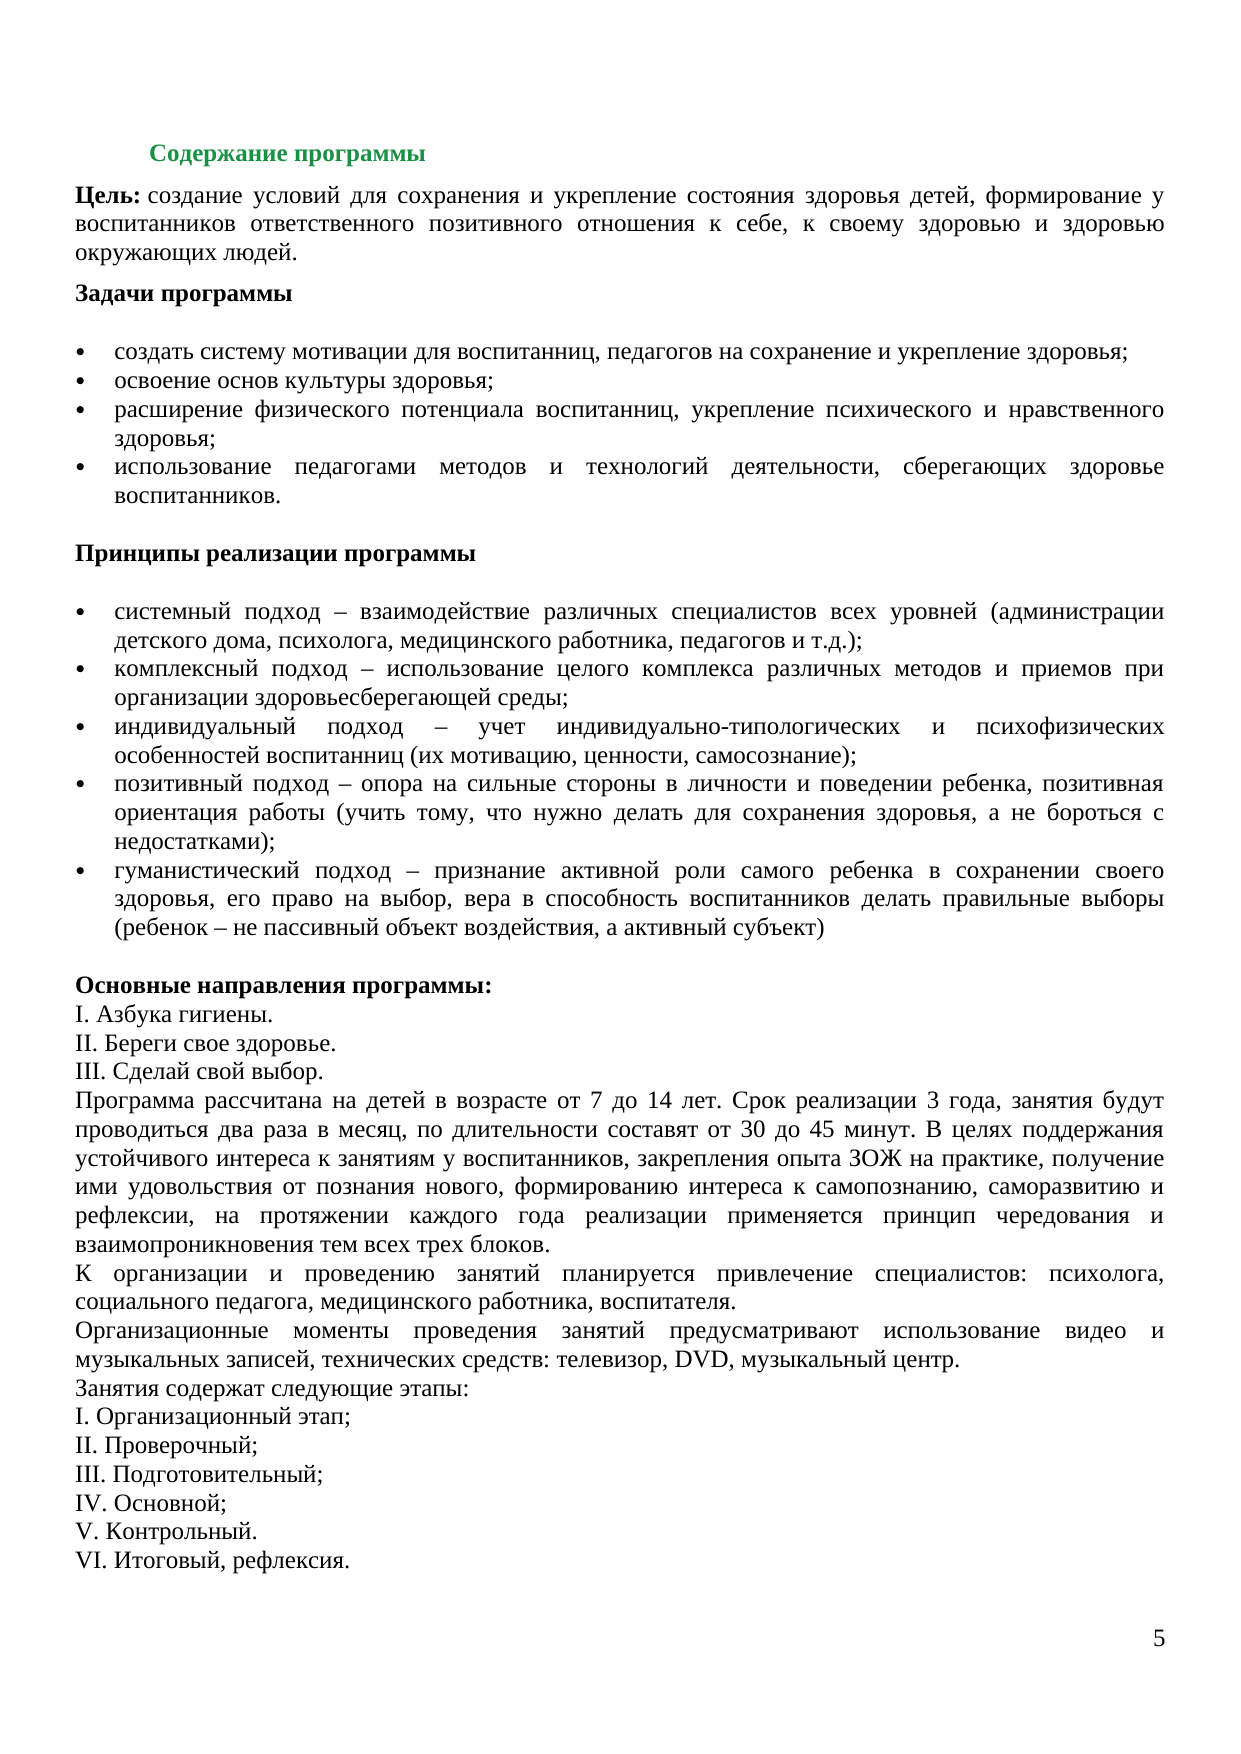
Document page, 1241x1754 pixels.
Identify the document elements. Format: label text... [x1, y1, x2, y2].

text Принципы реализации программы [75, 538, 1165, 567]
text Задачи программы [75, 278, 1165, 307]
list создать систему мотивации для воспитанниц, педагогов на сохранение и укрепление здоровья; [77, 336, 1165, 365]
list системный подход – взаимодействие различных специалистов всех уровней (администрации детского дома, психолога, медицинского работника, педагогов и т.д.); [77, 596, 1165, 653]
list освоение основ культуры здоровья; [77, 365, 1165, 394]
list гуманистический подход – признание активной роли самого ребенка в сохранении своего здоровья, его право на выбор, вера в способность воспитанников делать правильные выборы (ребенок – не пассивный объект воздействия, а активный субъект) [77, 855, 1165, 941]
list индивидуальный подход – учет индивидуально-типологических и психофизических особенностей воспитанниц (их мотивацию, ценности, самосознание); [77, 711, 1165, 768]
text I. Организационный этап; II. Проверочный; III. Подготовительный; IV. Основной; V. Контрольный. VI. Итоговый, рефлексия. [75, 1401, 1165, 1574]
list использование педагогами методов и технологий деятельности, сберегающих здоровье воспитанников. [77, 451, 1165, 509]
list комплексный подход – использование целого комплекса различных методов и приемов при организации здоровьесберегающей среды; [77, 653, 1165, 711]
text Занятия содержат следующие этапы: [75, 1373, 1165, 1401]
list расширение физического потенциала воспитанниц, укрепление психического и нравственного здоровья; [77, 394, 1165, 451]
text I. Азбука гигиены. II. Береги свое здоровье. III. Сделай свой выбор. [75, 999, 1165, 1085]
text Цель: создание условий для сохранения и укрепление состояния здоровья детей, формирование у воспитанников ответственного позитивного отношения к себе, к своему здоровью и здоровью окружающих людей. [75, 180, 1165, 266]
list позитивный подход – опора на сильные стороны в личности и поведении ребенка, позитивная ориентация работы (учить тому, что нужно делать для сохранения здоровья, а не бороться с недостатками); [77, 768, 1165, 855]
text К организации и проведению занятий планируется привлечение специалистов: психолога, социального педагога, медицинского работника, воспитателя. [75, 1258, 1165, 1315]
text Основные направления программы: [75, 970, 1165, 999]
text Программа рассчитана на детей в возрасте от 7 до 14 лет. Срок реализации 3 года, занятия будут проводиться два раза в месяц, по длительности составят от 30 до 45 минут. В целях поддержания устойчивого интереса к занятиям у воспитанников, закрепления опыта ЗОЖ на практике, получение ими удовольствия от познания нового, формированию интереса к самопознанию, саморазвитию и рефлексии, на протяжении каждого года реализации применяется принцип чередования и взаимопроникновения тем всех трех блоков. [75, 1085, 1165, 1258]
subtitle Содержание программы [149, 133, 1165, 167]
text Организационные моменты проведения занятий предусматривают использование видео и музыкальных записей, технических средств: телевизор, DVD, музыкальный центр. [75, 1315, 1165, 1373]
